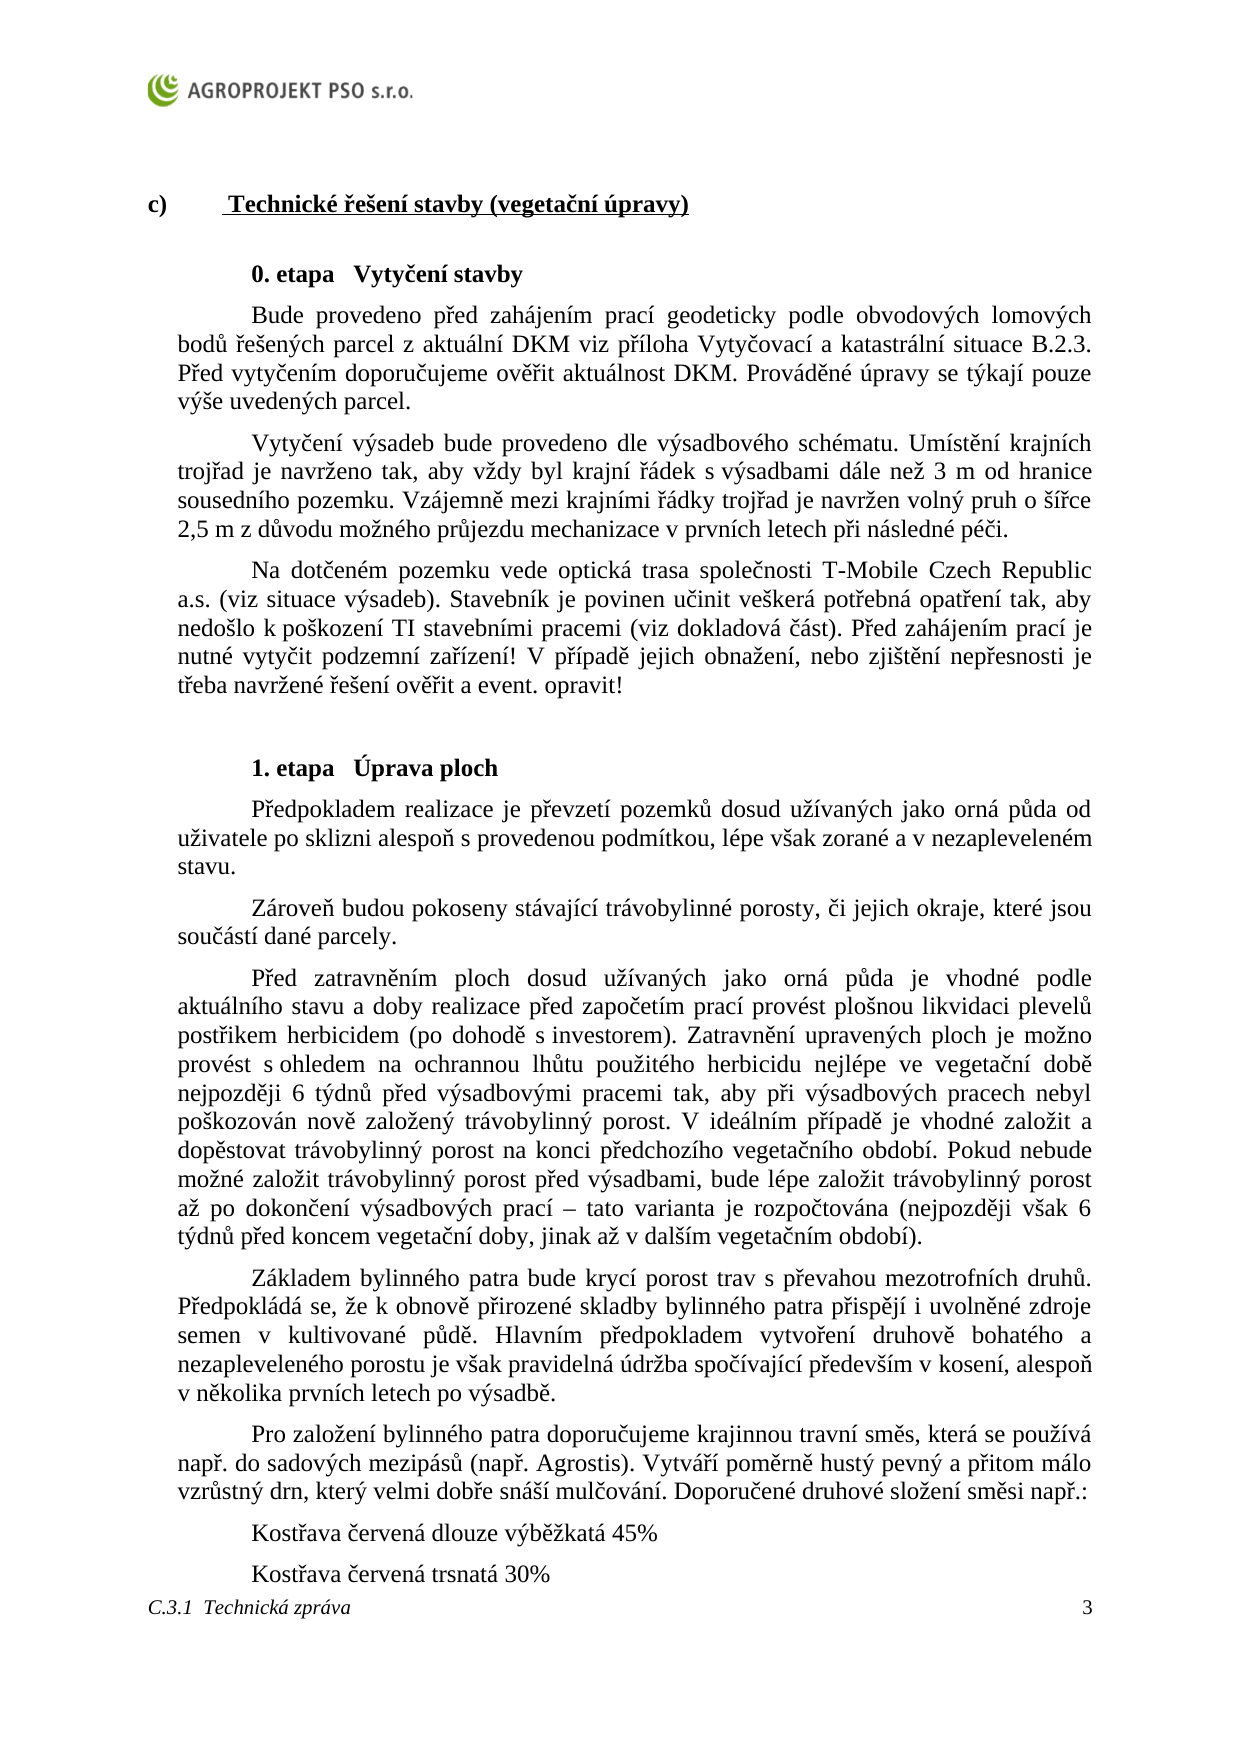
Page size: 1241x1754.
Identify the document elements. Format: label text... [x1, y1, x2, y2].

text Před zatravněním ploch dosud užívaných jako orná půda je vhodné podle aktuálního stavu a doby realizace před započetím prací provést plošnou likvidaci plevelů postřikem herbicidem (po dohodě s investorem). Zatravnění upravených ploch je možno provést s ohledem na ochrannou lhůtu použitého herbicidu nejlépe ve vegetační době nejpozději 6 týdnů před výsadbovými pracemi tak, aby při výsadbových pracech nebyl poškozován nově založený trávobylinný porost. V ideálním případě je vhodné založit a dopěstovat trávobylinný porost na konci předchozího vegetačního období. Pokud nebude možné založit trávobylinný porost před výsadbami, bude lépe založit trávobylinný porost až po dokončení výsadbových prací – tato varianta je rozpočtována (nejpozději však 6 týdnů před koncem vegetační doby, jinak až v dalším vegetačním období). [177, 963, 1092, 1250]
text Zároveň budou pokoseny stávající trávobylinné porosty, či jejich okraje, které jsou součástí dané parcely. [177, 893, 1092, 950]
text Kostřava červená dlouze výběžkatá 45% [177, 1518, 1092, 1546]
text Bude provedeno před zahájením prací geodeticky podle obvodových lomových bodů řešených parcel z aktuální DKM viz příloha Vytyčovací a katastrální situace B.2.3. Před vytyčením doporučujeme ověřit aktuálnost DKM. Prováděné úpravy se týkají pouze výše uvedených parcel. [177, 300, 1092, 415]
text Na dotčeném pozemku vede optická trasa společnosti T-Mobile Czech Republic a.s. (viz situace výsadeb). Stavebník je povinen učinit veškerá potřebná opatření tak, aby nedošlo k poškození TI stavebními pracemi (viz dokladová část). Před zahájením prací je nutné vytyčit podzemní zařízení! V případě jejich obnažení, nebo zjištění nepřesnosti je třeba navržené řešení ověřit a event. opravit! [177, 555, 1092, 699]
text Vytyčení výsadeb bude provedeno dle výsadbového schématu. Umístění krajních trojřad je navrženo tak, aby vždy byl krajní řádek s výsadbami dále než od hranice sousedního pozemku. Vzájemně mezi krajními řádky trojřad je navržen volný pruh o šířce z důvodu možného průjezdu mechanizace v prvních letech při následné péči. [177, 428, 1092, 543]
text c) Technické řešení stavby (vegetační úpravy) [148, 189, 1092, 218]
text 1. etapa Úprava ploch [177, 753, 1092, 781]
text 0. etapa Vytyčení stavby [177, 259, 1092, 288]
text Předpokladem realizace je převzetí pozemků dosud užívaných jako orná půda od uživatele po sklizni alespoň s provedenou podmítkou, lépe však zorané a v nezapleveleném stavu. [177, 794, 1092, 880]
picture [147, 73, 413, 107]
text Kostřava červená trsnatá 30% [177, 1559, 1092, 1588]
text Základem bylinného patra bude krycí porost trav s převahou mezotrofních druhů. Předpokládá se, že k obnově přirozené skladby bylinného patra přispějí i uvolněné zdroje semen v kultivované půdě. Hlavním předpokladem vytvoření druhově bohatého a nezapleveleného porostu je však pravidelná údržba spočívající především v kosení, alespoň v několika prvních letech po výsadbě. [177, 1263, 1092, 1406]
text Pro založení bylinného patra doporučujeme krajinnou travní směs, která se používá např. do sadových mezipásů (např. Agrostis). Vytváří poměrně hustý pevný a přitom málo vzrůstný drn, který velmi dobře snáší mulčování. Doporučené druhové složení směsi např.: [177, 1419, 1092, 1505]
